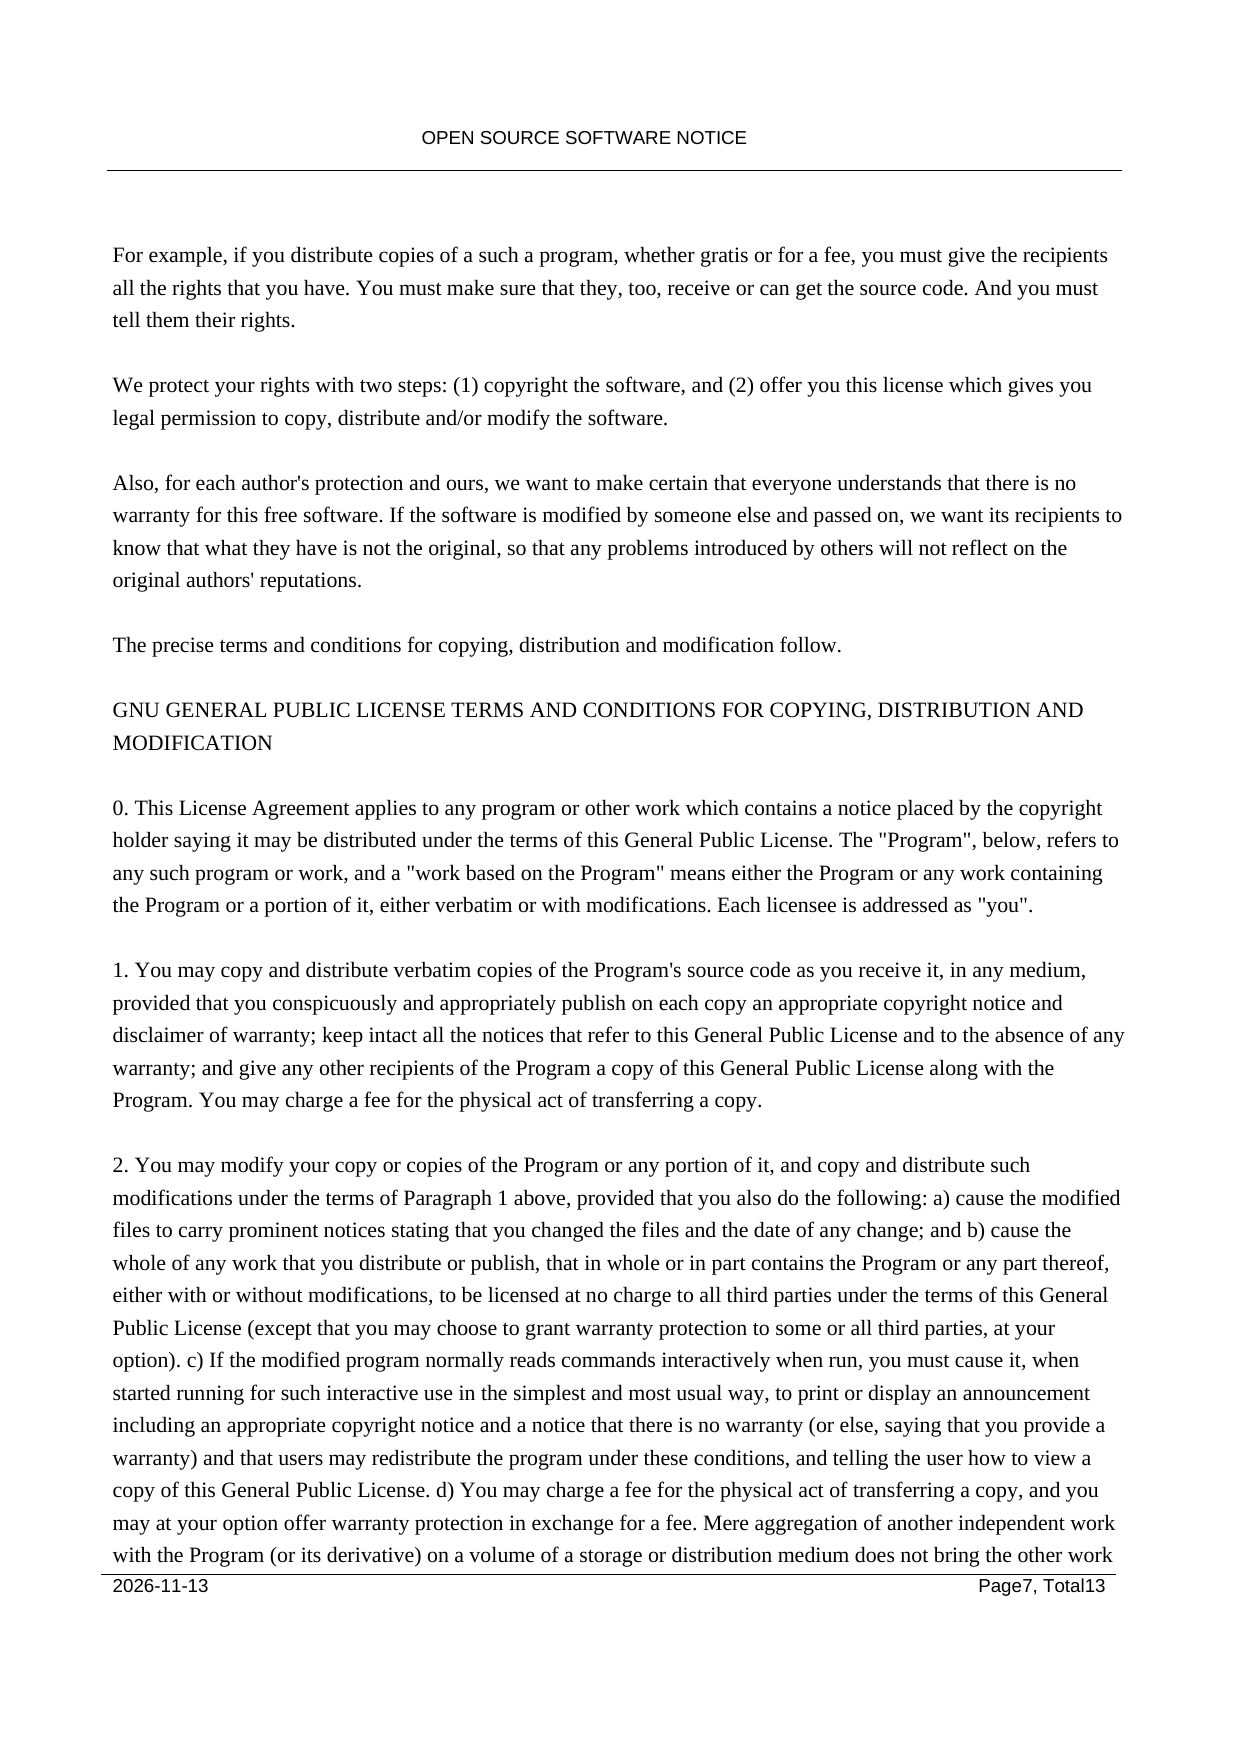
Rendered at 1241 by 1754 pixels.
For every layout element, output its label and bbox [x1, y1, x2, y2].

text [112, 206, 1128, 1571]
